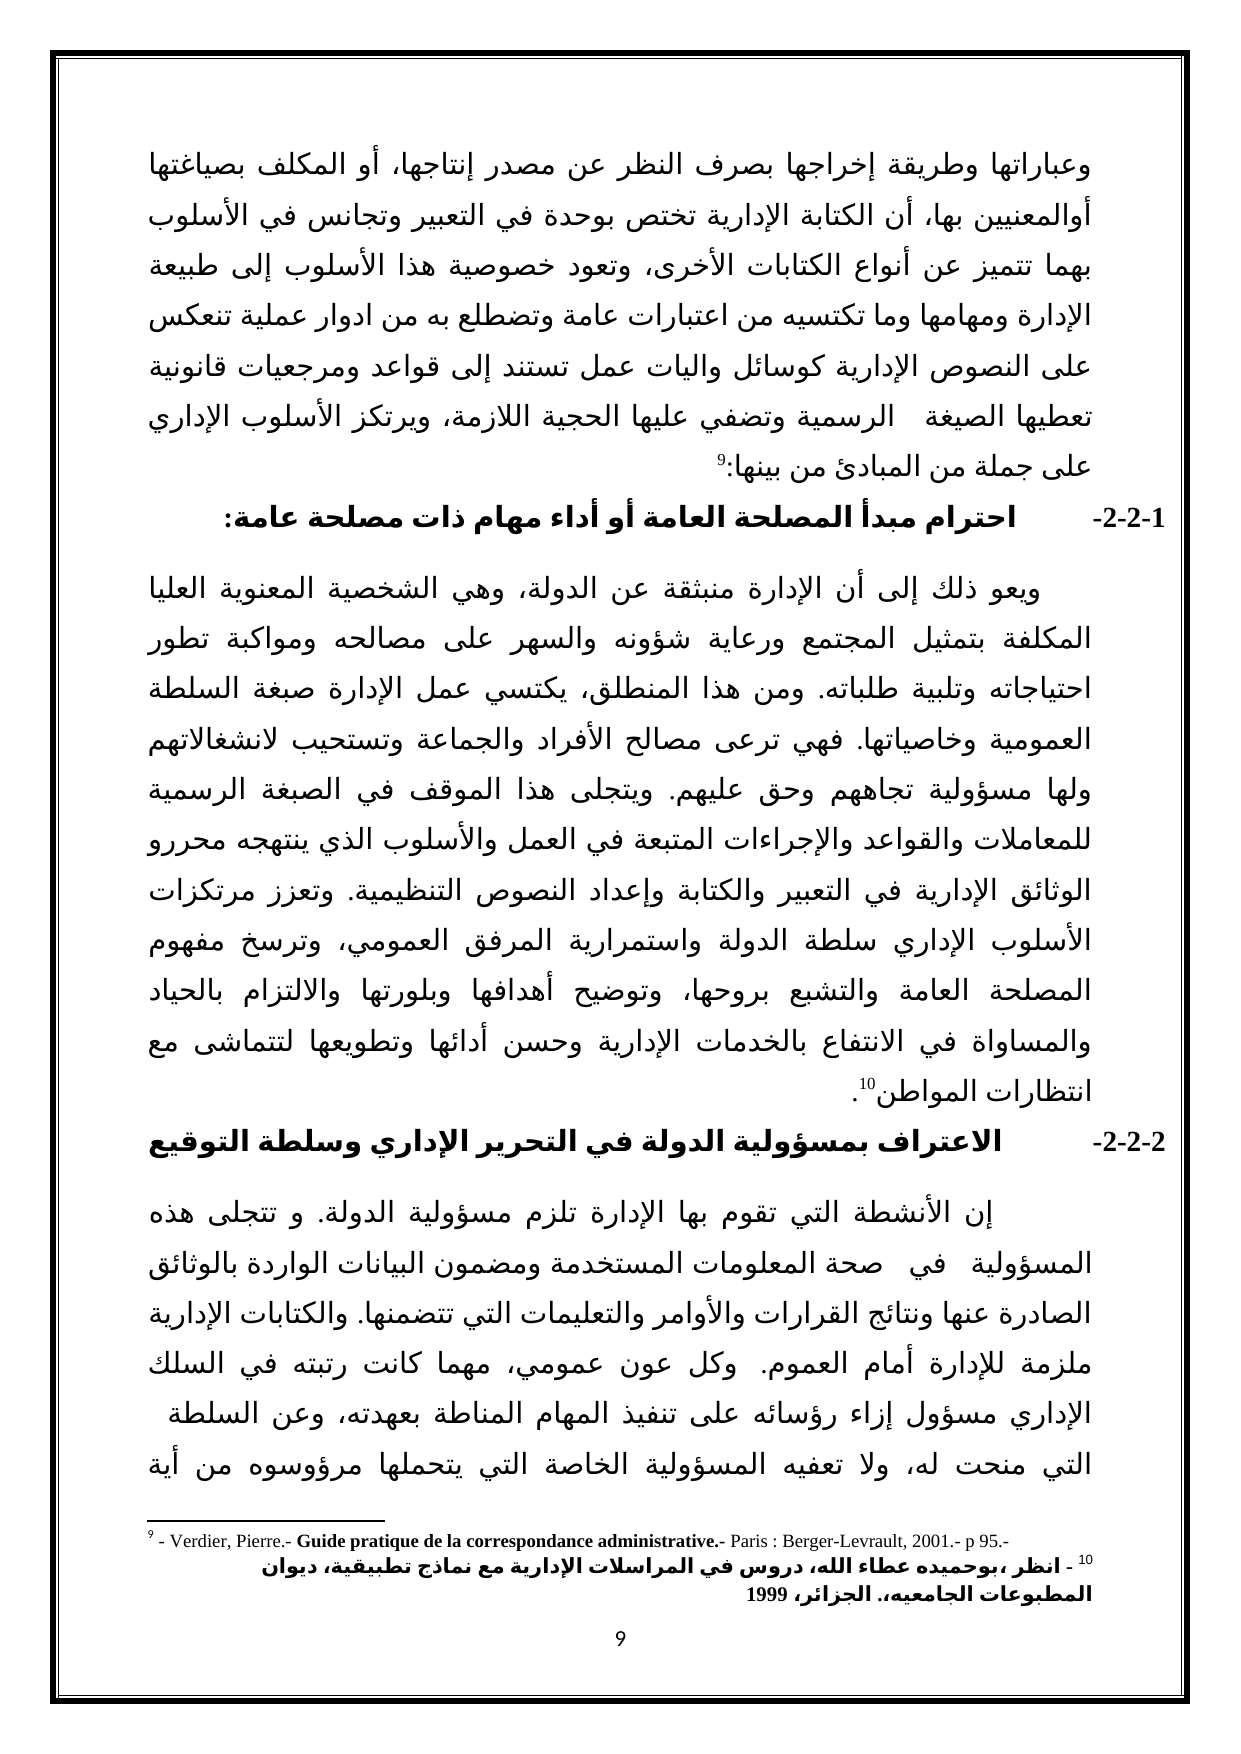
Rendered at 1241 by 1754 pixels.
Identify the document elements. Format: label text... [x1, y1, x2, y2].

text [147, 147, 1093, 483]
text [147, 1195, 1093, 1481]
text ويعو ذلك إلى أن الإدارة منبثقة عن الدولة، وهي الشخصية المعنوية العليا المكلفة بتمثيل المجتمع ورعاية شؤونه والسهر على مصالحه ومواكبة تطور احتياجاته وتلبية طلباته. ومن هذا المنطلق، يكتسي عمل الإدارة صبغة السلطة العمومية وخاصياتها. فهي ترعى مصالح الأفراد والجماعة وتستحيب لانشغالاتهم ولها مسؤولية تجاههم وحق عليهم. ويتجلى هذا الموقف في الصبغة الرسمية للمعاملات والقواعد والإجراءات المتبعة في العمل والأسلوب الذي ينتهجه محررو الوثائق الإدارية في التعبير والكتابة وإعداد النصوص التنظيمية. وتعزز مرتكزات الأسلوب الإداري سلطة الدولة واستمرارية المرفق العمومي، وترسخ مفهوم المصلحة العامة والتشبع بروحها، وتوضيح أهدافها وبلورتها والالتزام بالحياد والمساواة في الانتفاع بالخدمات الإدارية وحسن أدائها وتطويعها لتتماشى مع انتظارات المواطن. [147, 571, 1093, 1107]
list الاعتراف بمسؤولية الدولة في التحرير الإداري وسلطة التوقيع [147, 1124, 1093, 1158]
list احترام مبدأ المصلحة العامة أو أداء مهام ذات مصلحة عامة: [147, 500, 1093, 533]
